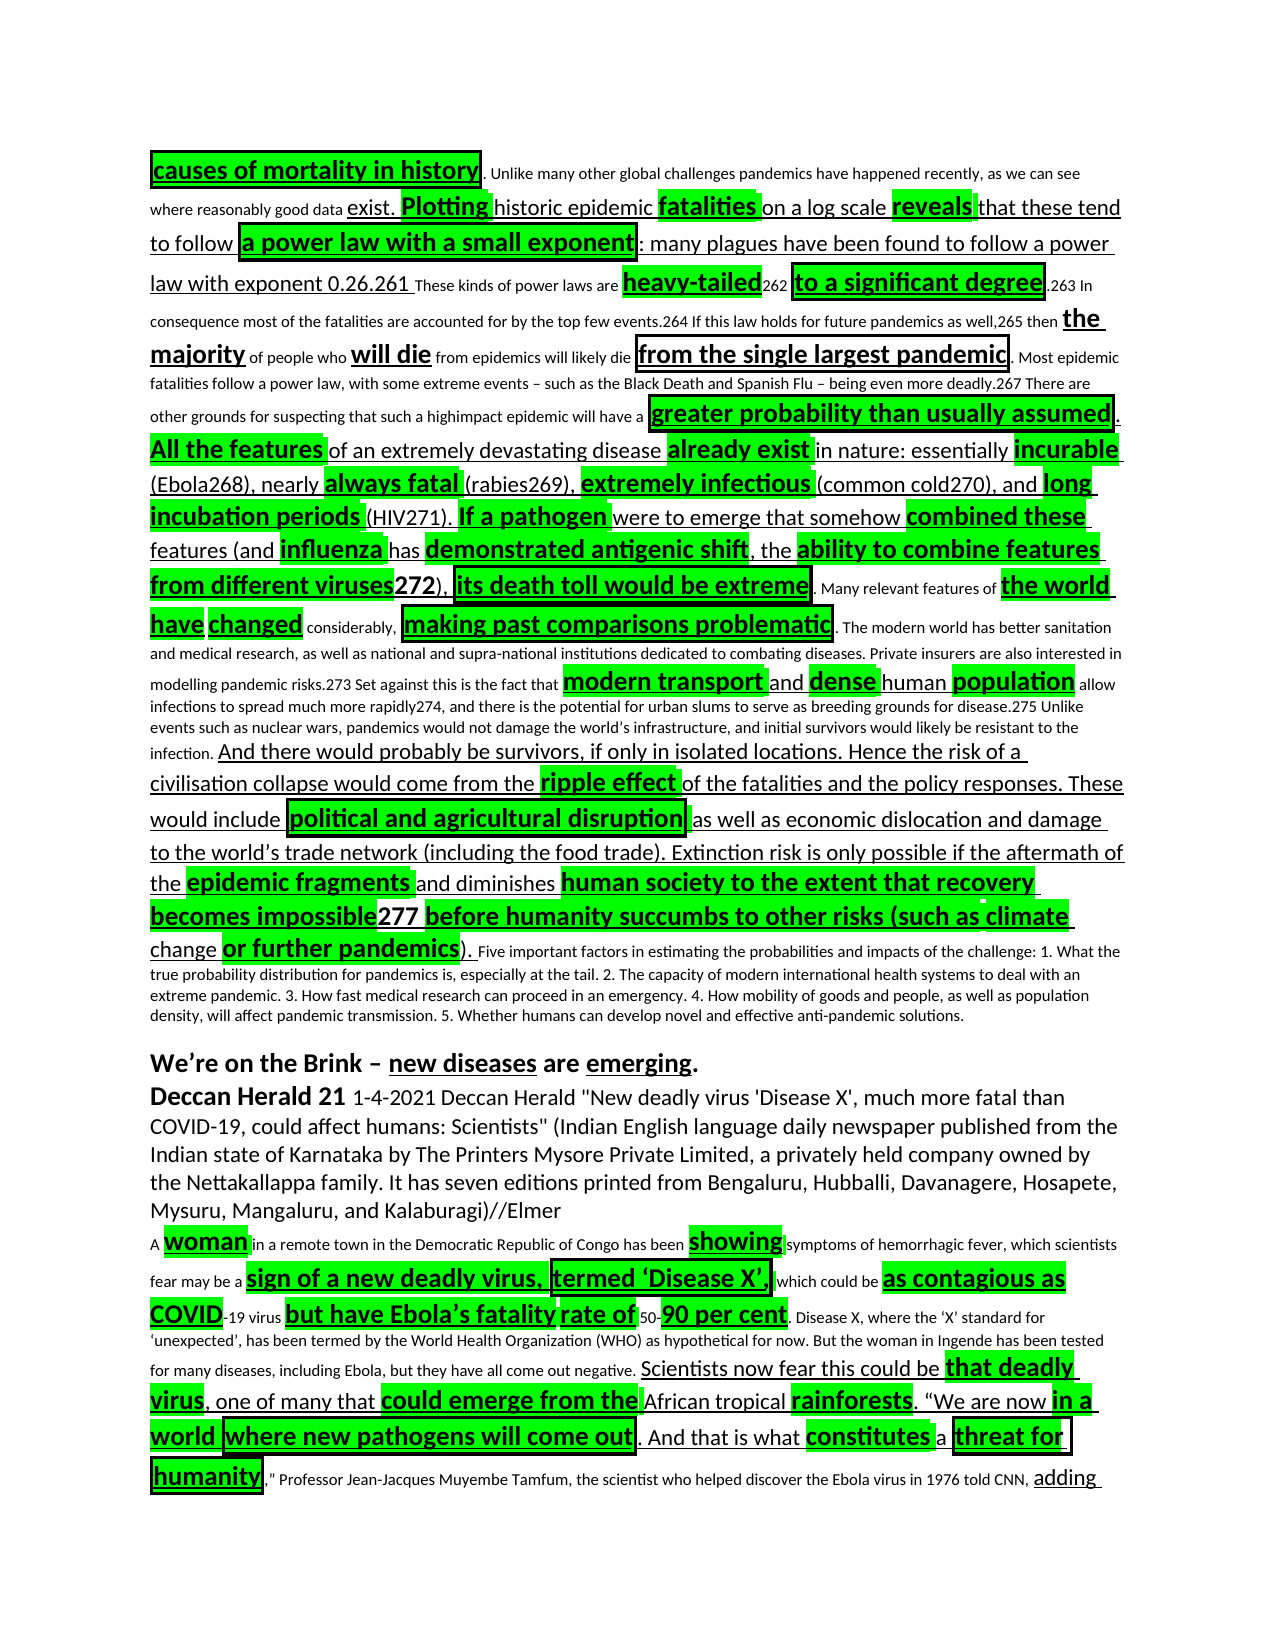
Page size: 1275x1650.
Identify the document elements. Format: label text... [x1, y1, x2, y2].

subtitle We’re on the Brink – new diseases are emerging. [150, 1046, 1125, 1079]
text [150, 1224, 1125, 1495]
text Deccan Herald 21 1-4-2021 Deccan Herald "New deadly virus 'Disease X', much more fatal than COVID-19, could affect humans: Scientists" (Indian English language daily newspaper published from the Indian state of Karnataka by The Printers Mysore Private Limited, a privately held company owned by the Nettakallappa family. It has seven editions printed from Bengaluru, Hubballi, Davanagere, Hosapete, Mysuru, Mangaluru, and Kalaburagi)//Elmer [150, 1079, 1125, 1224]
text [150, 150, 1125, 862]
